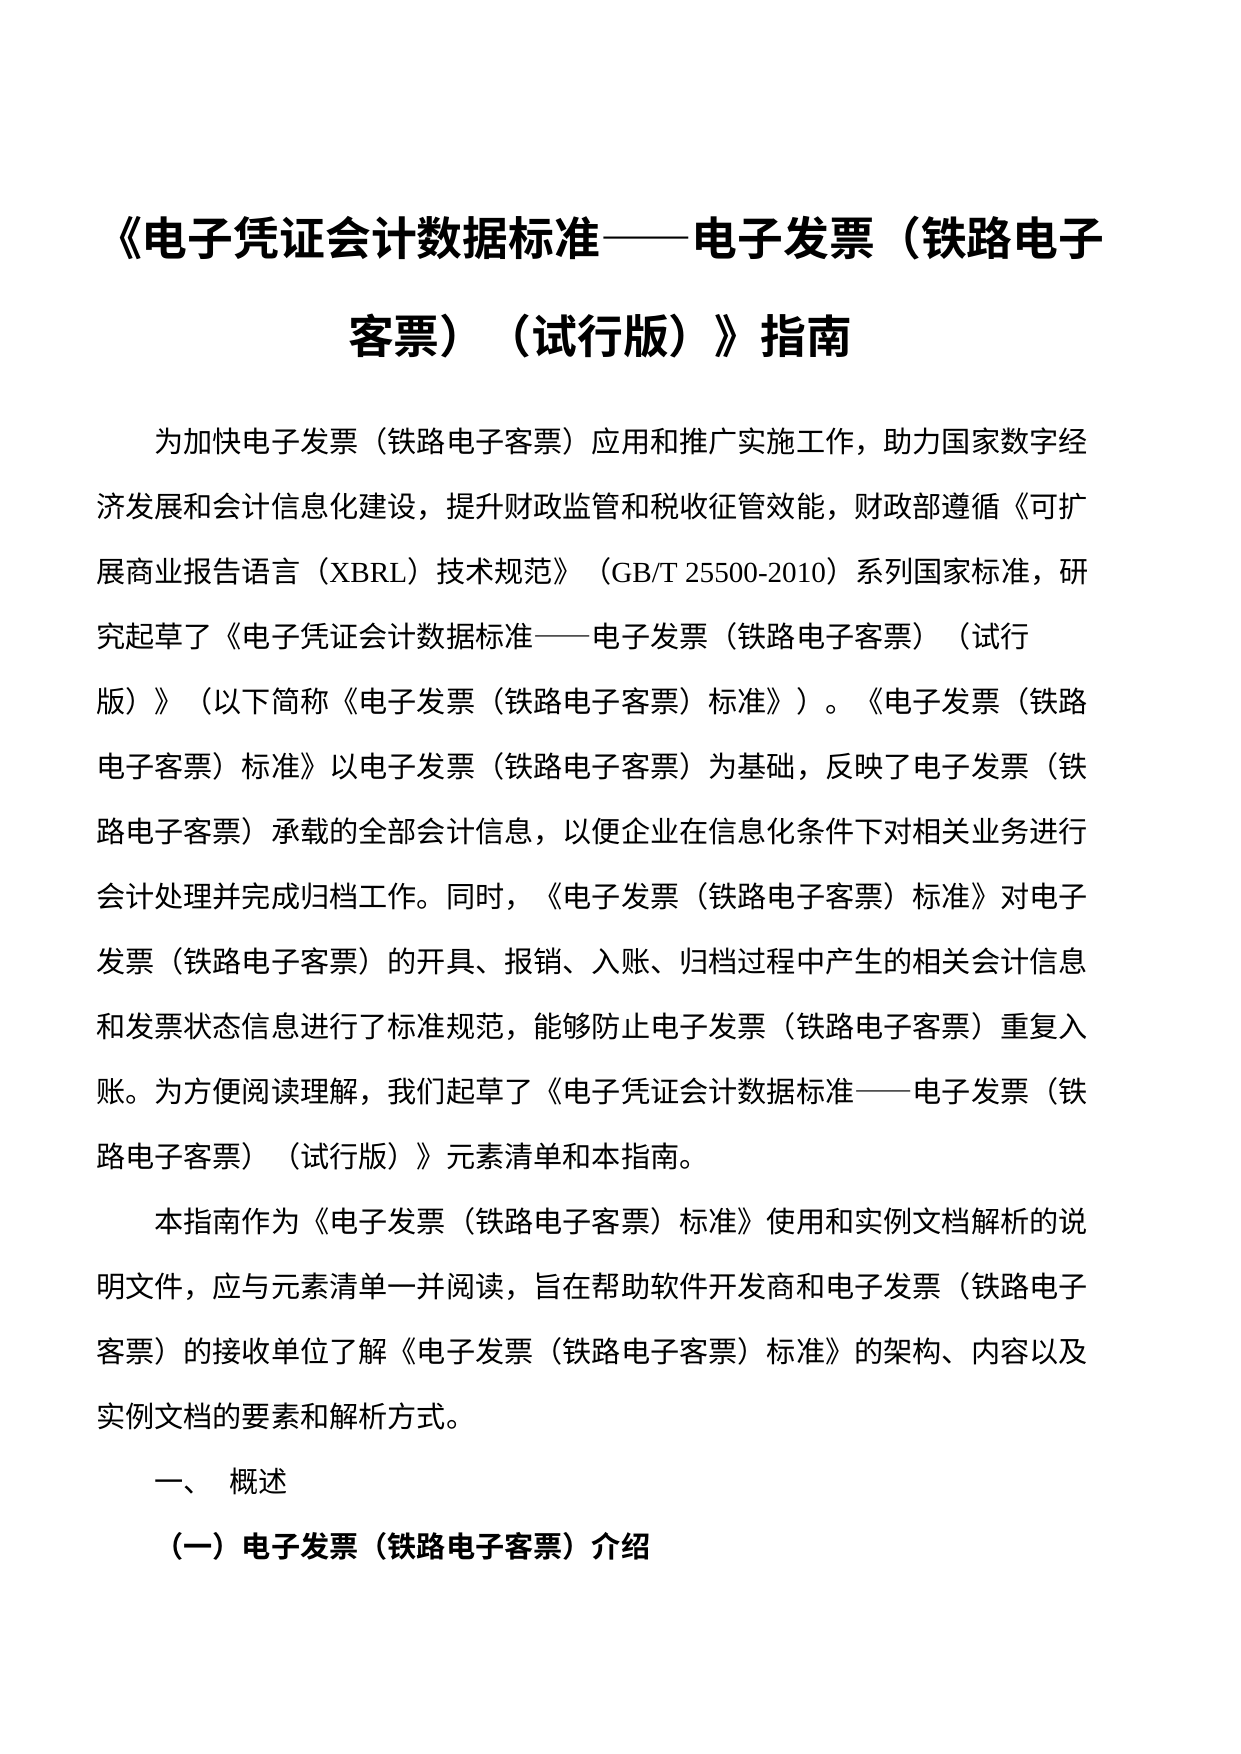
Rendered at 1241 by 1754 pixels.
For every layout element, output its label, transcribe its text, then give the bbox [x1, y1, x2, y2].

text 《电子凭证会计数据标准——电子发票（铁路电子客票）（试行版）》指南 [96, 187, 1104, 382]
text 为加快电子发票（铁路电子客票）应用和推广实施工作，助力国家数字经济发展和会计信息化建设，提升财政监管和税收征管效能，财政部遵循《可扩展商业报告语言（XBRL）技术规范》（GB/T 25500-2010）系列国家标准，研究起草了《电子凭证会计数据标准——电子发票（铁路电子客票）（试行版）》（以下简称《电子发票（铁路电子客票）标准》）。《电子发票（铁路电子客票）标准》以电子发票（铁路电子客票）为基础，反映了电子发票（铁路电子客票）承载的全部会计信息，以便企业在信息化条件下对相关业务进行会计处理并完成归档工作。同时，《电子发票（铁路电子客票）标准》对电子发票（铁路电子客票）的开具、报销、入账、归档过程中产生的相关会计信息和发票状态信息进行了标准规范，能够防止电子发票（铁路电子客票）重复入账。为方便阅读理解，我们起草了《电子凭证会计数据标准——电子发票（铁路电子客票）（试行版）》元素清单和本指南。 [96, 407, 1104, 1187]
list 概述 [154, 1447, 1104, 1512]
text 本指南作为《电子发票（铁路电子客票）标准》使用和实例文档解析的说明文件，应与元素清单一并阅读，旨在帮助软件开发商和电子发票（铁路电子客票）的接收单位了解《电子发票（铁路电子客票）标准》的架构、内容以及实例文档的要素和解析方式。 [96, 1187, 1104, 1447]
list 电子发票（铁路电子客票）介绍 [96, 1512, 1104, 1577]
